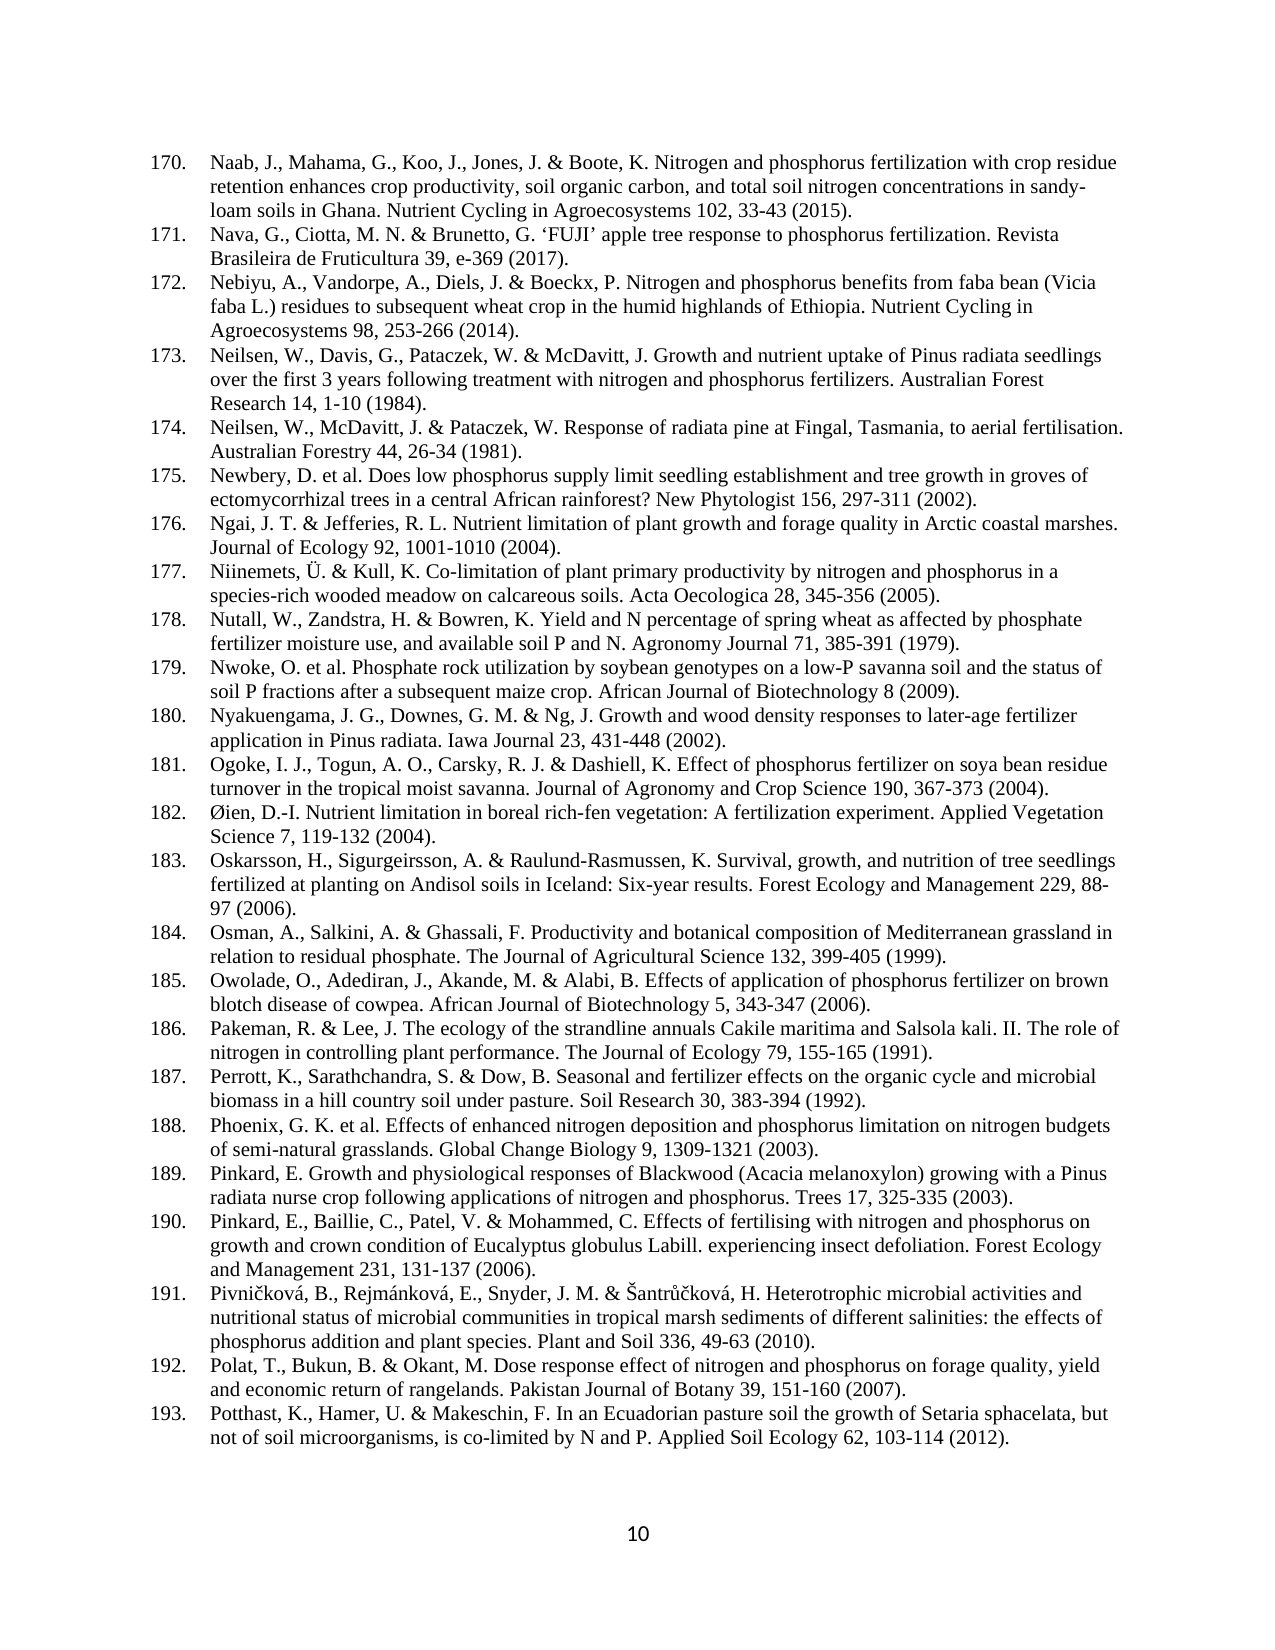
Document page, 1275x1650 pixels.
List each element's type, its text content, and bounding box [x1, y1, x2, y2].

list Owolade, O., Adediran, J., Akande, M. & Alabi, B. Effects of application of phosphorus fertilizer on brown blotch disease of cowpea. African Journal of Biotechnology 5, 343-347 (2006). [150, 968, 1125, 1016]
list Pinkard, E. Growth and physiological responses of Blackwood (Acacia melanoxylon) growing with a Pinus radiata nurse crop following applications of nitrogen and phosphorus. Trees 17, 325-335 (2003). [150, 1161, 1125, 1209]
list Nyakuengama, J. G., Downes, G. M. & Ng, J. Growth and wood density responses to later-age fertilizer application in Pinus radiata. Iawa Journal 23, 431-448 (2002). [150, 703, 1125, 752]
list Neilsen, W., Davis, G., Pataczek, W. & McDavitt, J. Growth and nutrient uptake of Pinus radiata seedlings over the first 3 years following treatment with nitrogen and phosphorus fertilizers. Australian Forest Research 14, 1-10 (1984). [150, 342, 1125, 415]
list Nebiyu, A., Vandorpe, A., Diels, J. & Boeckx, P. Nitrogen and phosphorus benefits from faba bean (Vicia faba L.) residues to subsequent wheat crop in the humid highlands of Ethiopia. Nutrient Cycling in Agroecosystems 98, 253-266 (2014). [150, 270, 1125, 342]
list Niinemets, Ü. & Kull, K. Co-limitation of plant primary productivity by nitrogen and phosphorus in a species-rich wooded meadow on calcareous soils. Acta Oecologica 28, 345-356 (2005). [150, 559, 1125, 607]
list Potthast, K., Hamer, U. & Makeschin, F. In an Ecuadorian pasture soil the growth of Setaria sphacelata, but not of soil microorganisms, is co-limited by N and P. Applied Soil Ecology 62, 103-114 (2012). [150, 1401, 1125, 1449]
list Øien, D.-I. Nutrient limitation in boreal rich-fen vegetation: A fertilization experiment. Applied Vegetation Science 7, 119-132 (2004). [150, 800, 1125, 848]
list Phoenix, G. K. et al. Effects of enhanced nitrogen deposition and phosphorus limitation on nitrogen budgets of semi‐natural grasslands. Global Change Biology 9, 1309-1321 (2003). [150, 1112, 1125, 1161]
list Polat, T., Bukun, B. & Okant, M. Dose response effect of nitrogen and phosphorus on forage quality, yield and economic return of rangelands. Pakistan Journal of Botany 39, 151-160 (2007). [150, 1353, 1125, 1401]
list Perrott, K., Sarathchandra, S. & Dow, B. Seasonal and fertilizer effects on the organic cycle and microbial biomass in a hill country soil under pasture. Soil Research 30, 383-394 (1992). [150, 1064, 1125, 1112]
list Newbery, D. et al. Does low phosphorus supply limit seedling establishment and tree growth in groves of ectomycorrhizal trees in a central African rainforest? New Phytologist 156, 297-311 (2002). [150, 463, 1125, 511]
list Oskarsson, H., Sigurgeirsson, A. & Raulund-Rasmussen, K. Survival, growth, and nutrition of tree seedlings fertilized at planting on Andisol soils in Iceland: Six-year results. Forest Ecology and Management 229, 88-97 (2006). [150, 848, 1125, 920]
list Neilsen, W., McDavitt, J. & Pataczek, W. Response of radiata pine at Fingal, Tasmania, to aerial fertilisation. Australian Forestry 44, 26-34 (1981). [150, 415, 1125, 463]
list Nutall, W., Zandstra, H. & Bowren, K. Yield and N percentage of spring wheat as affected by phosphate fertilizer moisture use, and available soil P and N. Agronomy Journal 71, 385-391 (1979). [150, 607, 1125, 655]
list Nwoke, O. et al. Phosphate rock utilization by soybean genotypes on a low-P savanna soil and the status of soil P fractions after a subsequent maize crop. African Journal of Biotechnology 8 (2009). [150, 655, 1125, 703]
list Pivničková, B., Rejmánková, E., Snyder, J. M. & Šantrůčková, H. Heterotrophic microbial activities and nutritional status of microbial communities in tropical marsh sediments of different salinities: the effects of phosphorus addition and plant species. Plant and Soil 336, 49-63 (2010). [150, 1281, 1125, 1353]
list Naab, J., Mahama, G., Koo, J., Jones, J. & Boote, K. Nitrogen and phosphorus fertilization with crop residue retention enhances crop productivity, soil organic carbon, and total soil nitrogen concentrations in sandy-loam soils in Ghana. Nutrient Cycling in Agroecosystems 102, 33-43 (2015). [150, 150, 1125, 222]
list Pakeman, R. & Lee, J. The ecology of the strandline annuals Cakile maritima and Salsola kali. II. The role of nitrogen in controlling plant performance. The Journal of Ecology 79, 155-165 (1991). [150, 1016, 1125, 1064]
list Pinkard, E., Baillie, C., Patel, V. & Mohammed, C. Effects of fertilising with nitrogen and phosphorus on growth and crown condition of Eucalyptus globulus Labill. experiencing insect defoliation. Forest Ecology and Management 231, 131-137 (2006). [150, 1209, 1125, 1281]
list Ogoke, I. J., Togun, A. O., Carsky, R. J. & Dashiell, K. Effect of phosphorus fertilizer on soya bean residue turnover in the tropical moist savanna. Journal of Agronomy and Crop Science 190, 367-373 (2004). [150, 752, 1125, 800]
list Ngai, J. T. & Jefferies, R. L. Nutrient limitation of plant growth and forage quality in Arctic coastal marshes. Journal of Ecology 92, 1001-1010 (2004). [150, 511, 1125, 559]
list Osman, A., Salkini, A. & Ghassali, F. Productivity and botanical composition of Mediterranean grassland in relation to residual phosphate. The Journal of Agricultural Science 132, 399-405 (1999). [150, 920, 1125, 968]
list Nava, G., Ciotta, M. N. & Brunetto, G. ‘FUJI’ apple tree response to phosphorus fertilization. Revista Brasileira de Fruticultura 39, e-369 (2017). [150, 222, 1125, 270]
